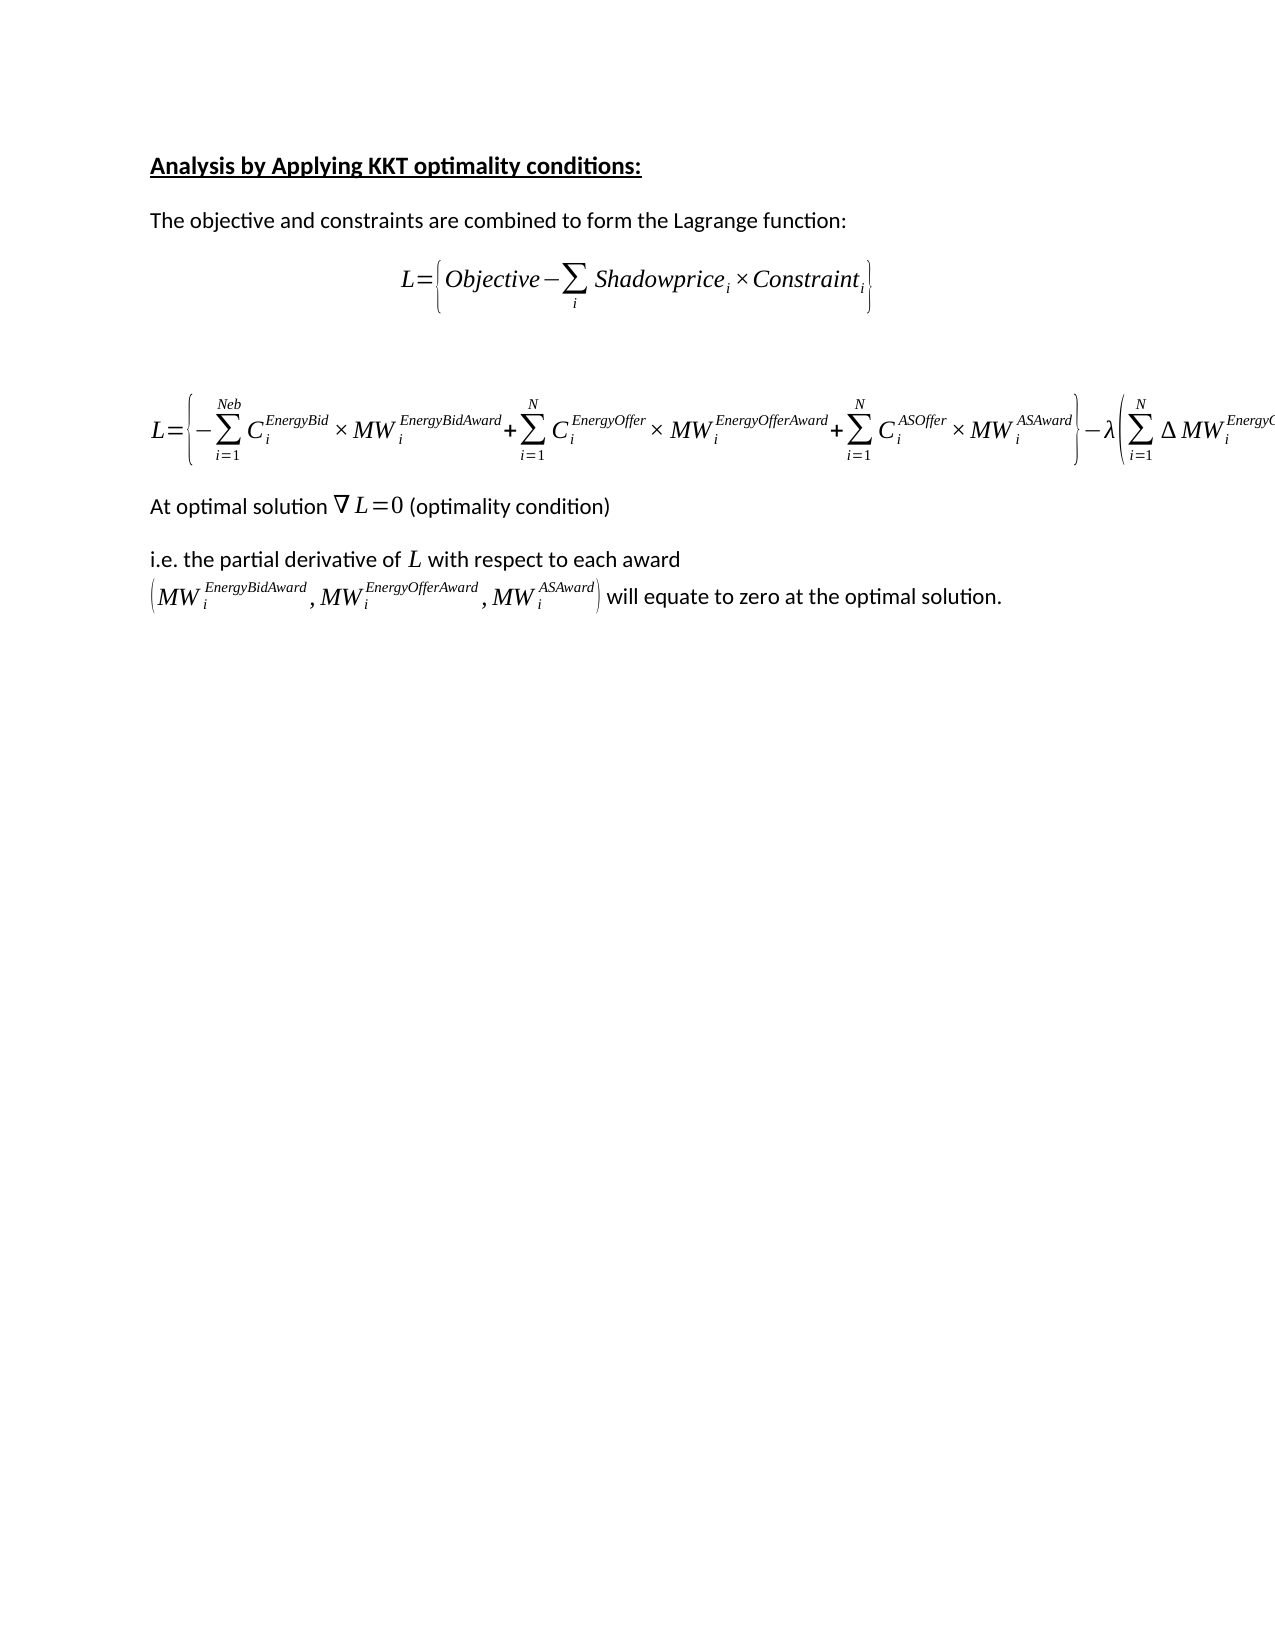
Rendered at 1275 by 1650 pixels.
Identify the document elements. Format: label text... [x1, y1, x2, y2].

text At optimal solution (optimality condition) [150, 492, 1125, 520]
text The objective and constraints are combined to form the Lagrange function: [150, 206, 1125, 234]
text Analysis by Applying KKT optimality conditions: [150, 150, 1125, 181]
text i.e. the partial derivative of with respect to each award will equate to zero at the optimal solution. [150, 545, 1125, 616]
